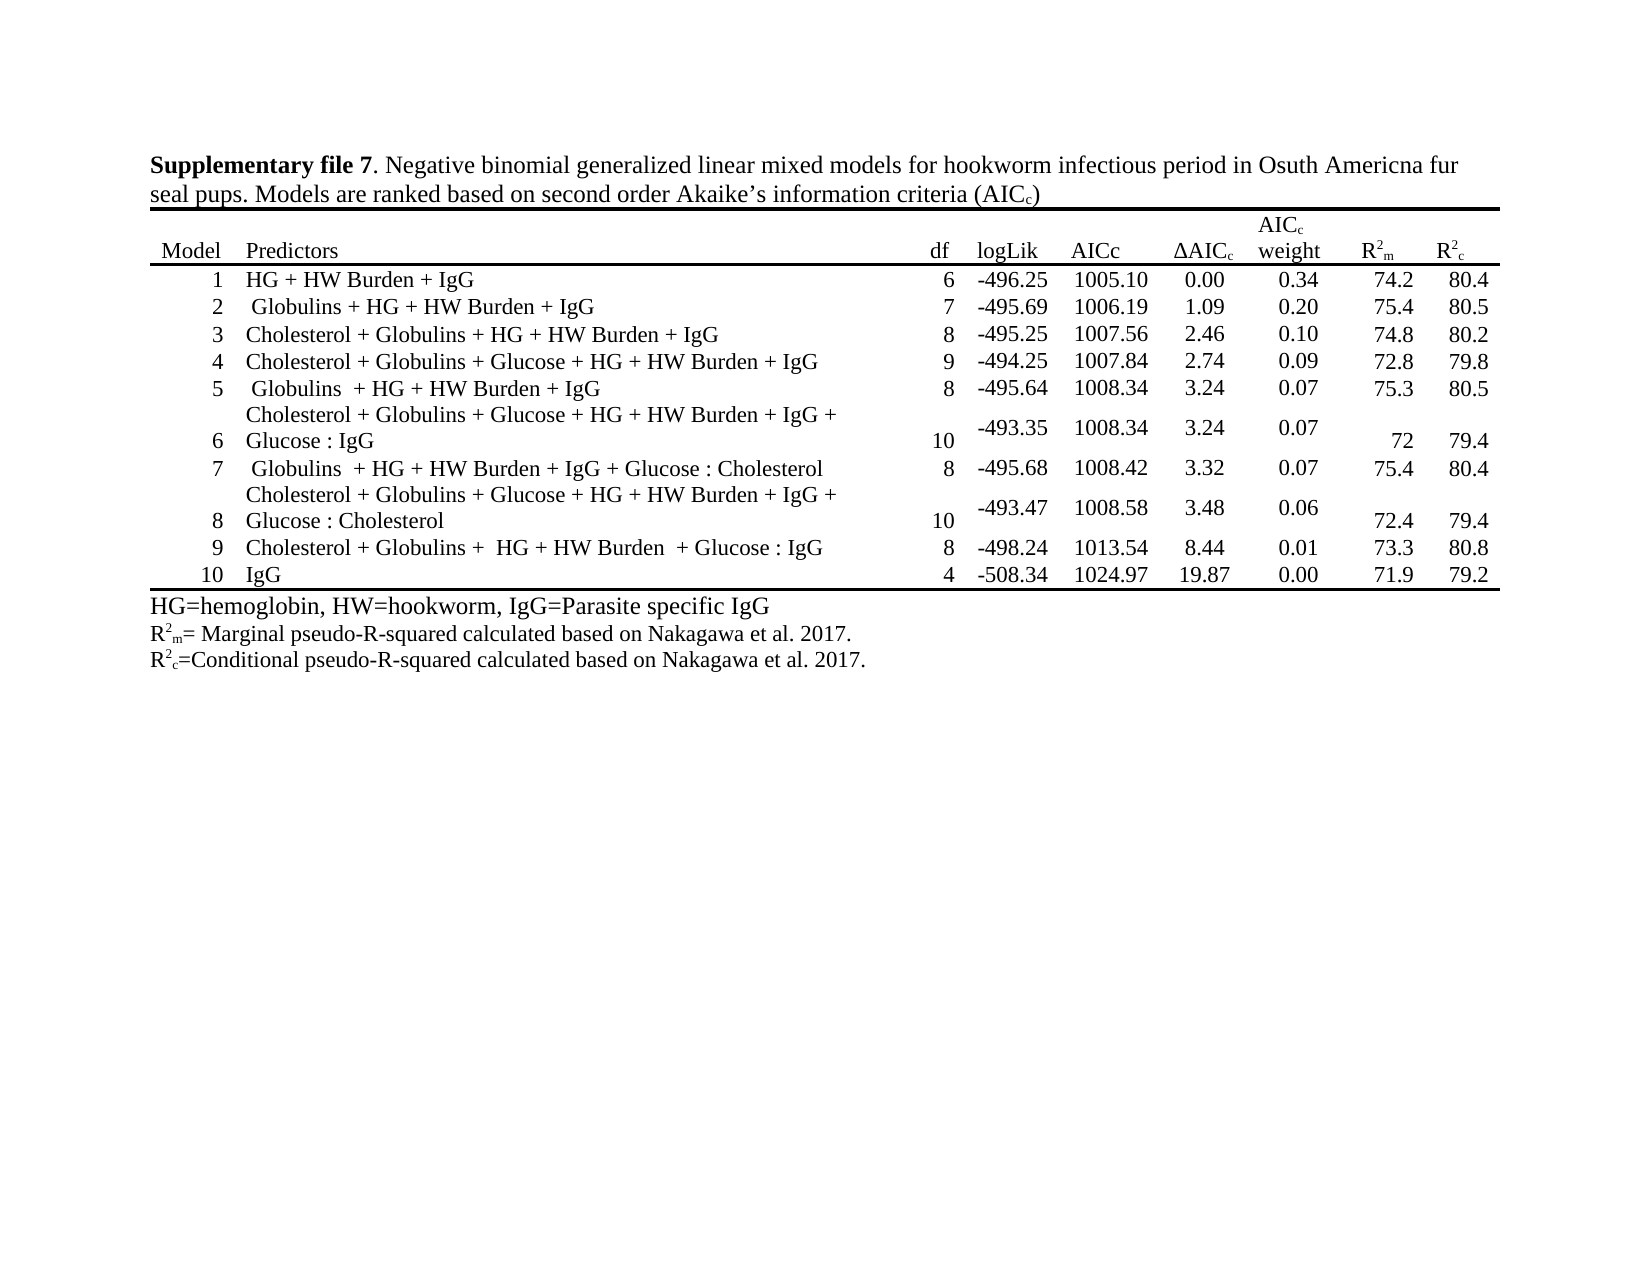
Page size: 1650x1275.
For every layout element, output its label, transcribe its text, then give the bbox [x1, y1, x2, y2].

table_cell 1006.19 [1059, 293, 1162, 320]
table_cell 5 [150, 374, 234, 401]
table_cell 8 [919, 454, 966, 481]
table_cell 80.8 [1425, 534, 1500, 561]
table_cell 8.44 [1163, 534, 1247, 561]
table_cell 8 [150, 481, 234, 534]
table_header Predictors [234, 211, 919, 263]
table_cell -495.69 [966, 293, 1059, 320]
table_cell 79.4 [1425, 481, 1500, 534]
text R2m= Marginal pseudo-R-squared calculated based on Nakagawa et al. 2017. [150, 620, 1500, 646]
table_cell -495.25 [966, 320, 1059, 347]
table_cell 71.9 [1350, 561, 1425, 588]
table_cell 19.87 [1163, 561, 1247, 588]
table_cell 1013.54 [1059, 534, 1162, 561]
table_cell 8 [919, 320, 966, 347]
table_cell -493.47 [966, 481, 1059, 534]
text R2c=Conditional pseudo-R-squared calculated based on Nakagawa et al. 2017. [150, 646, 1500, 672]
table_cell 0.07 [1247, 374, 1350, 401]
table_cell 74.8 [1350, 320, 1425, 347]
table_cell 1008.34 [1059, 401, 1162, 454]
table_cell Globulins + HG + HW Burden + IgG [234, 374, 919, 401]
table_header AICc weight [1247, 211, 1350, 263]
table_cell -508.34 [966, 561, 1059, 588]
table_cell 0.07 [1247, 401, 1350, 454]
table_cell -498.24 [966, 534, 1059, 561]
table_header Model [150, 211, 234, 263]
table_cell 7 [150, 454, 234, 481]
table_cell 1007.56 [1059, 320, 1162, 347]
table_header df [919, 211, 966, 263]
table_cell 9 [150, 534, 234, 561]
table_cell 0.07 [1247, 454, 1350, 481]
table_cell 10 [150, 561, 234, 588]
table_cell 2.74 [1163, 347, 1247, 374]
table_cell 0.01 [1247, 534, 1350, 561]
table_cell 75.4 [1350, 293, 1425, 320]
table_cell 6 [150, 401, 234, 454]
table_cell 10 [919, 481, 966, 534]
table_cell 80.2 [1425, 320, 1500, 347]
table_cell 3.24 [1163, 401, 1247, 454]
table_cell 3.24 [1163, 374, 1247, 401]
table_cell -494.25 [966, 347, 1059, 374]
table_cell -495.68 [966, 454, 1059, 481]
table_cell Globulins + HG + HW Burden + IgG [234, 293, 919, 320]
table_cell 8 [919, 534, 966, 561]
table_cell 1008.58 [1059, 481, 1162, 534]
table_cell 2 [150, 293, 234, 320]
table_cell 2.46 [1163, 320, 1247, 347]
table_cell 74.2 [1350, 266, 1425, 293]
table_cell 0.00 [1247, 561, 1350, 588]
table_cell -493.35 [966, 401, 1059, 454]
table_cell 79.2 [1425, 561, 1500, 588]
table_cell 72.4 [1350, 481, 1425, 534]
table_cell 1007.84 [1059, 347, 1162, 374]
table_cell 0.20 [1247, 293, 1350, 320]
table_cell 9 [919, 347, 966, 374]
table_cell 4 [150, 347, 234, 374]
table_cell 0.06 [1247, 481, 1350, 534]
table_cell 8 [919, 374, 966, 401]
table_cell 0.00 [1163, 266, 1247, 293]
table_cell 1.09 [1163, 293, 1247, 320]
table_cell Cholesterol + Globulins + HG + HW Burden + Glucose : IgG [234, 534, 919, 561]
table_cell 7 [919, 293, 966, 320]
table_cell Cholesterol + Globulins + Glucose + HG + HW Burden + IgG + Glucose : Cholesterol [234, 481, 919, 534]
table_cell 3.32 [1163, 454, 1247, 481]
table_header R2m [1350, 211, 1425, 263]
table_cell IgG [234, 561, 919, 588]
table_cell 75.4 [1350, 454, 1425, 481]
table_cell 10 [919, 401, 966, 454]
table_cell 1005.10 [1059, 266, 1162, 293]
table_cell 75.3 [1350, 374, 1425, 401]
table_cell 80.5 [1425, 374, 1500, 401]
table_header AICc [1059, 211, 1162, 263]
table_cell 79.8 [1425, 347, 1500, 374]
table_cell 80.4 [1425, 266, 1500, 293]
table_cell 1 [150, 266, 234, 293]
text HG=hemoglobin, HW=hookworm, IgG=Parasite specific IgG [150, 591, 1500, 620]
table_cell Cholesterol + Globulins + Glucose + HG + HW Burden + IgG + Glucose : IgG [234, 401, 919, 454]
table_cell 6 [919, 266, 966, 293]
text Supplementary file 7. Negative binomial generalized linear mixed models for hookworm infectious period in Osuth Americna fur seal pups. Models are ranked based on second order Akaike’s information criteria (AICc) [150, 150, 1500, 207]
table_cell Cholesterol + Globulins + Glucose + HG + HW Burden + IgG [234, 347, 919, 374]
table_cell 0.10 [1247, 320, 1350, 347]
table_cell 73.3 [1350, 534, 1425, 561]
table_cell 80.5 [1425, 293, 1500, 320]
table_cell 72 [1350, 401, 1425, 454]
table_cell 3 [150, 320, 234, 347]
table_cell 1008.42 [1059, 454, 1162, 481]
table_cell HG + HW Burden + IgG [234, 266, 919, 293]
table_cell Cholesterol + Globulins + HG + HW Burden + IgG [234, 320, 919, 347]
table_cell -495.64 [966, 374, 1059, 401]
table_header logLik [966, 211, 1059, 263]
table_cell 79.4 [1425, 401, 1500, 454]
table_cell 3.48 [1163, 481, 1247, 534]
table_cell 0.09 [1247, 347, 1350, 374]
table_cell 1024.97 [1059, 561, 1162, 588]
table_cell 1008.34 [1059, 374, 1162, 401]
table_header R2c [1425, 211, 1500, 263]
table_header ∆AICc [1163, 211, 1247, 263]
table_cell 4 [919, 561, 966, 588]
table_cell 0.34 [1247, 266, 1350, 293]
table_cell Globulins + HG + HW Burden + IgG + Glucose : Cholesterol [234, 454, 919, 481]
table_cell 80.4 [1425, 454, 1500, 481]
table_cell 72.8 [1350, 347, 1425, 374]
table_cell -496.25 [966, 266, 1059, 293]
